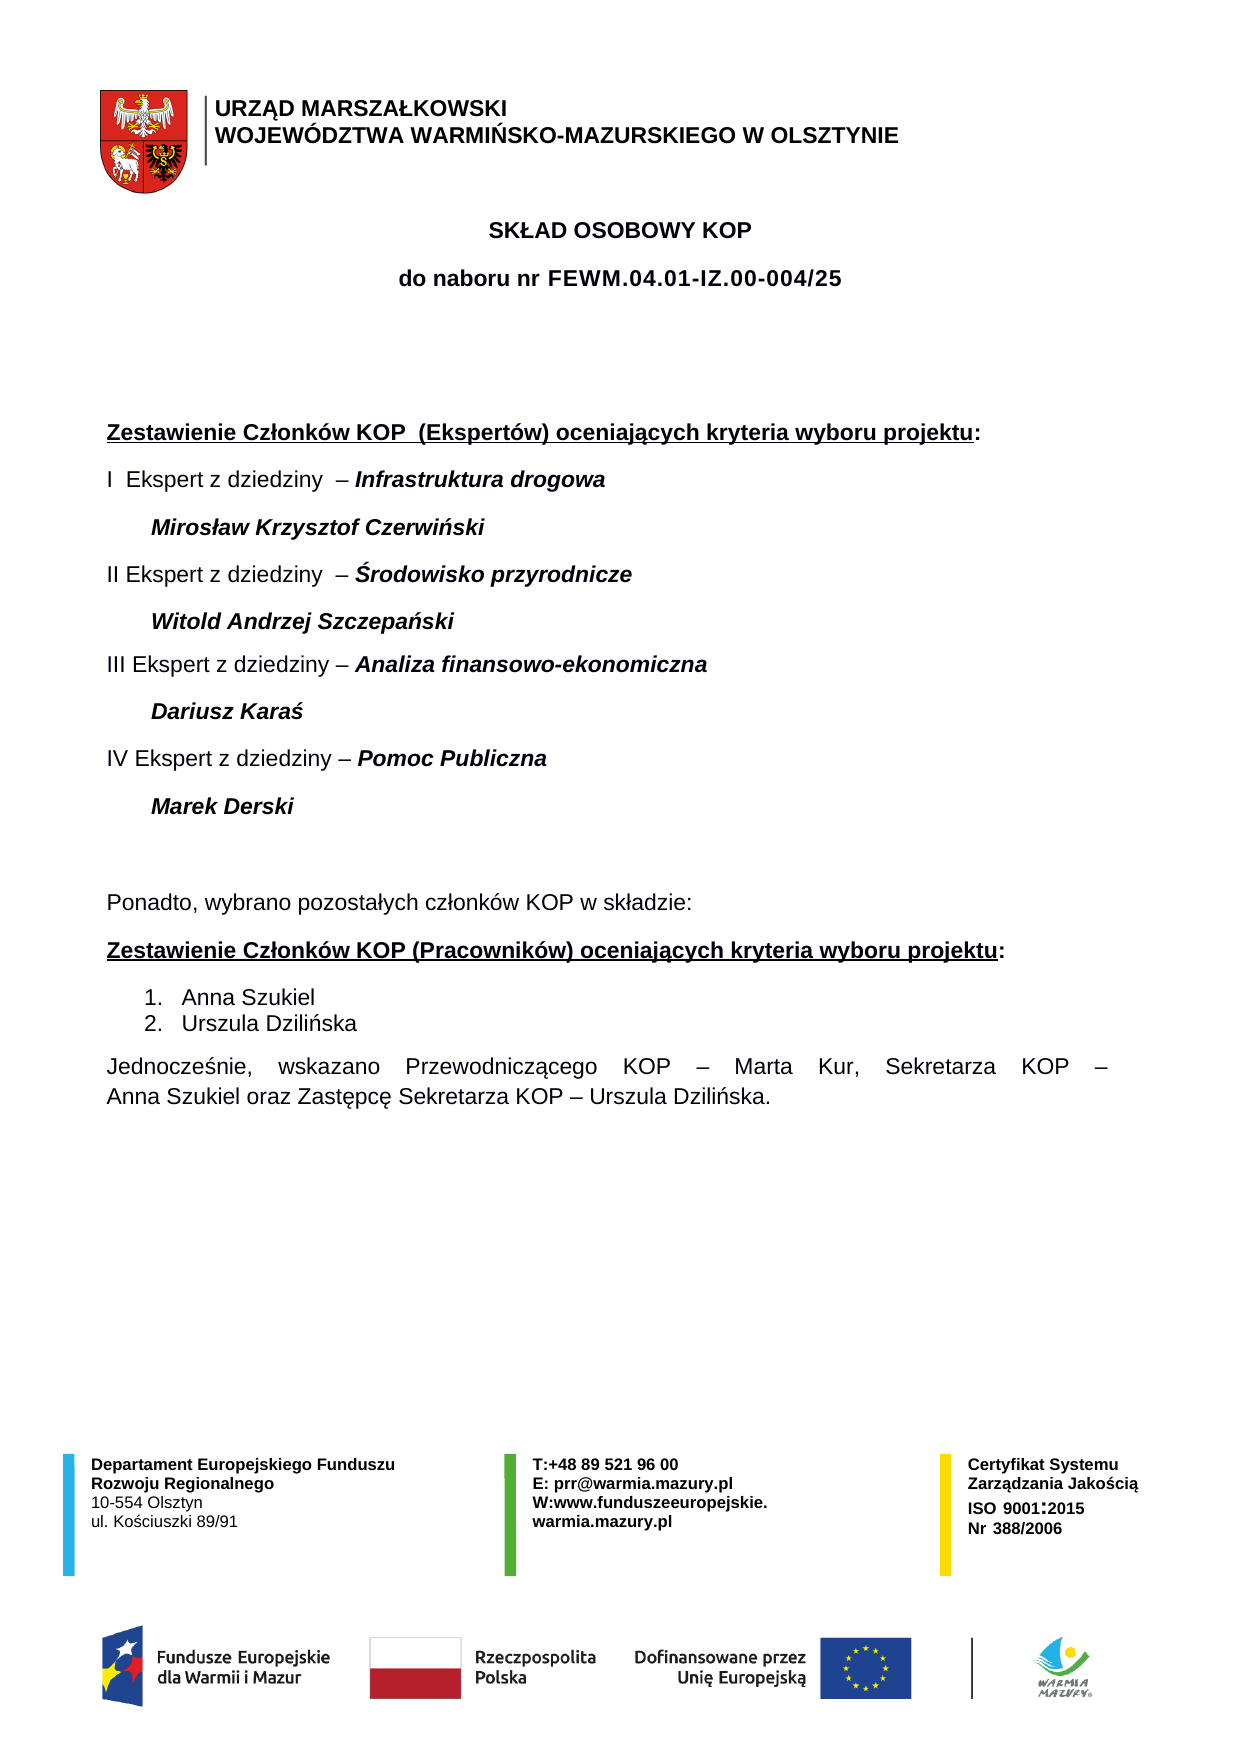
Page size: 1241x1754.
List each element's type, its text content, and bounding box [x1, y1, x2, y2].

text III Ekspert z dziedziny – Analiza finansowo-ekonomiczna [106, 651, 1134, 677]
text IV Ekspert z dziedziny – Pomoc Publiczna [106, 745, 1134, 772]
text SKŁAD OSOBOWY KOP [106, 217, 1134, 244]
text Zestawienie Członków KOP (Pracowników) oceniających kryteria wyboru projektu: [106, 937, 1134, 963]
text Dariusz Karaś [106, 698, 1134, 724]
text II Ekspert z dziedziny – Środowisko przyrodnicze [106, 561, 1134, 587]
text Ponadto, wybrano pozostałych członków KOP w składzie: [106, 889, 1134, 916]
picture [93, 1616, 1101, 1711]
text Mirosław Krzysztof Czerwiński [106, 514, 1134, 540]
list Witold Andrzej Szczepański [144, 608, 1134, 634]
picture [9, 0, 224, 211]
text Jednocześnie, wskazano Przewodniczącego KOP – Marta Kur, Sekretarza KOP – Anna Szukiel oraz Zastępcę Sekretarza KOP – Urszula Dzilińska. [106, 1053, 1134, 1110]
text Marek Derski [106, 793, 1134, 819]
text do naboru nr FEWM.04.01-IZ.00-004/25 [106, 264, 1134, 291]
text Zestawienie Członków KOP (Ekspertów) oceniających kryteria wyboru projektu: [106, 419, 1134, 446]
text I Ekspert z dziedziny – Infrastruktura drogowa [106, 466, 1134, 493]
list Anna Szukiel [144, 984, 1134, 1010]
list Urszula Dzilińska [144, 1010, 1134, 1036]
